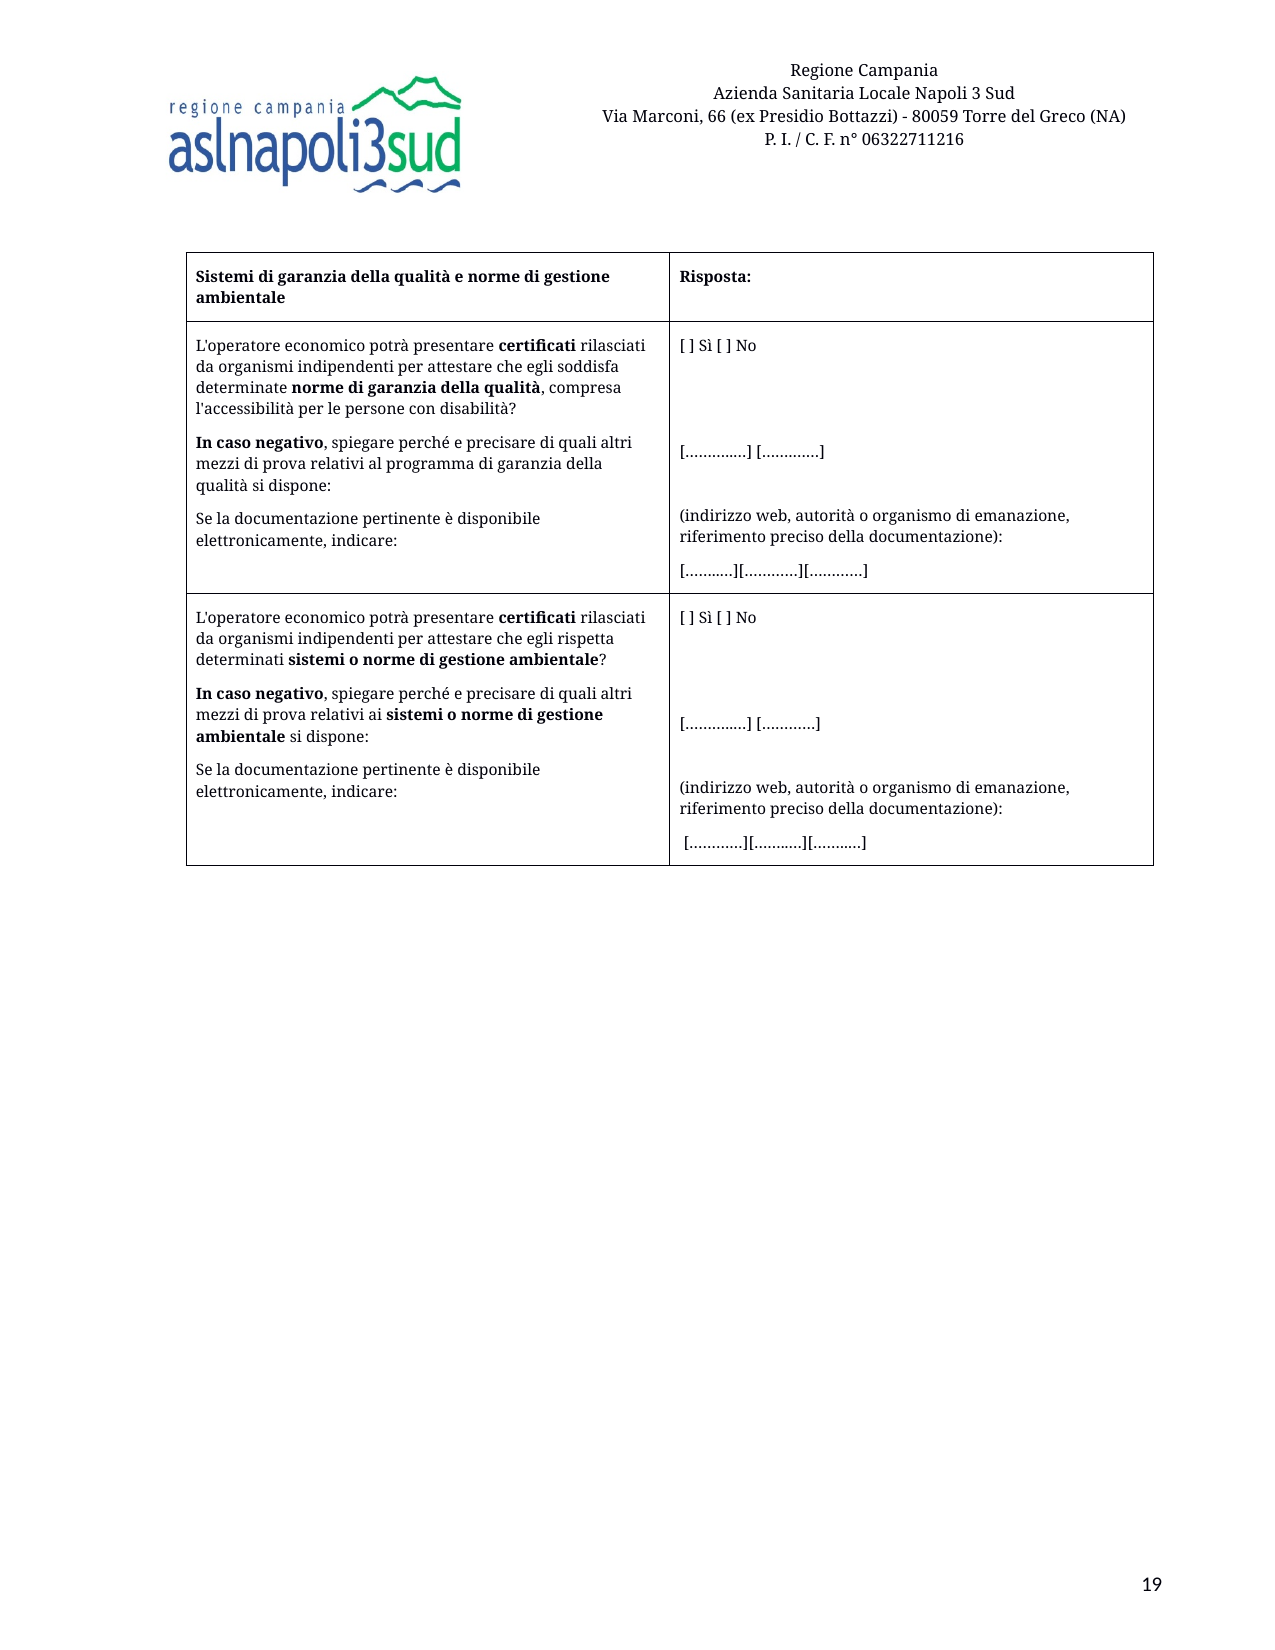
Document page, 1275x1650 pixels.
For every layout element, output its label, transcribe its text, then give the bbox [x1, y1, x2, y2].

picture [165, 71, 464, 199]
table_cell L'operatore economico potrà presentare certificati rilasciati da organismi indipendenti per attestare che egli rispetta determinati sistemi o norme di gestione ambientale? In caso negativo, spiegare perché e precisare di quali altri mezzi di prova relativi ai sistemi o norme di gestione ambientale si dispone: Se la documentazione pertinente è disponibile elettronicamente, indicare: [187, 594, 669, 865]
table_cell [ ] Sì [ ] No [………..…] […………] (indirizzo web, autorità o organismo di emanazione, riferimento preciso della documentazione): […………][……..…][……..…] [670, 594, 1153, 865]
table_header Risposta: [670, 253, 1153, 321]
table_header Sistemi di garanzia della qualità e norme di gestione ambientale [187, 253, 669, 321]
table_cell [ ] Sì [ ] No [………..…] […….……] (indirizzo web, autorità o organismo di emanazione, riferimento preciso della documentazione): [……..…][…………][…………] [670, 322, 1153, 593]
table_cell L'operatore economico potrà presentare certificati rilasciati da organismi indipendenti per attestare che egli soddisfa determinate norme di garanzia della qualità, compresa l'accessibilità per le persone con disabilità? In caso negativo, spiegare perché e precisare di quali altri mezzi di prova relativi al programma di garanzia della qualità si dispone: Se la documentazione pertinente è disponibile elettronicamente, indicare: [187, 322, 669, 593]
